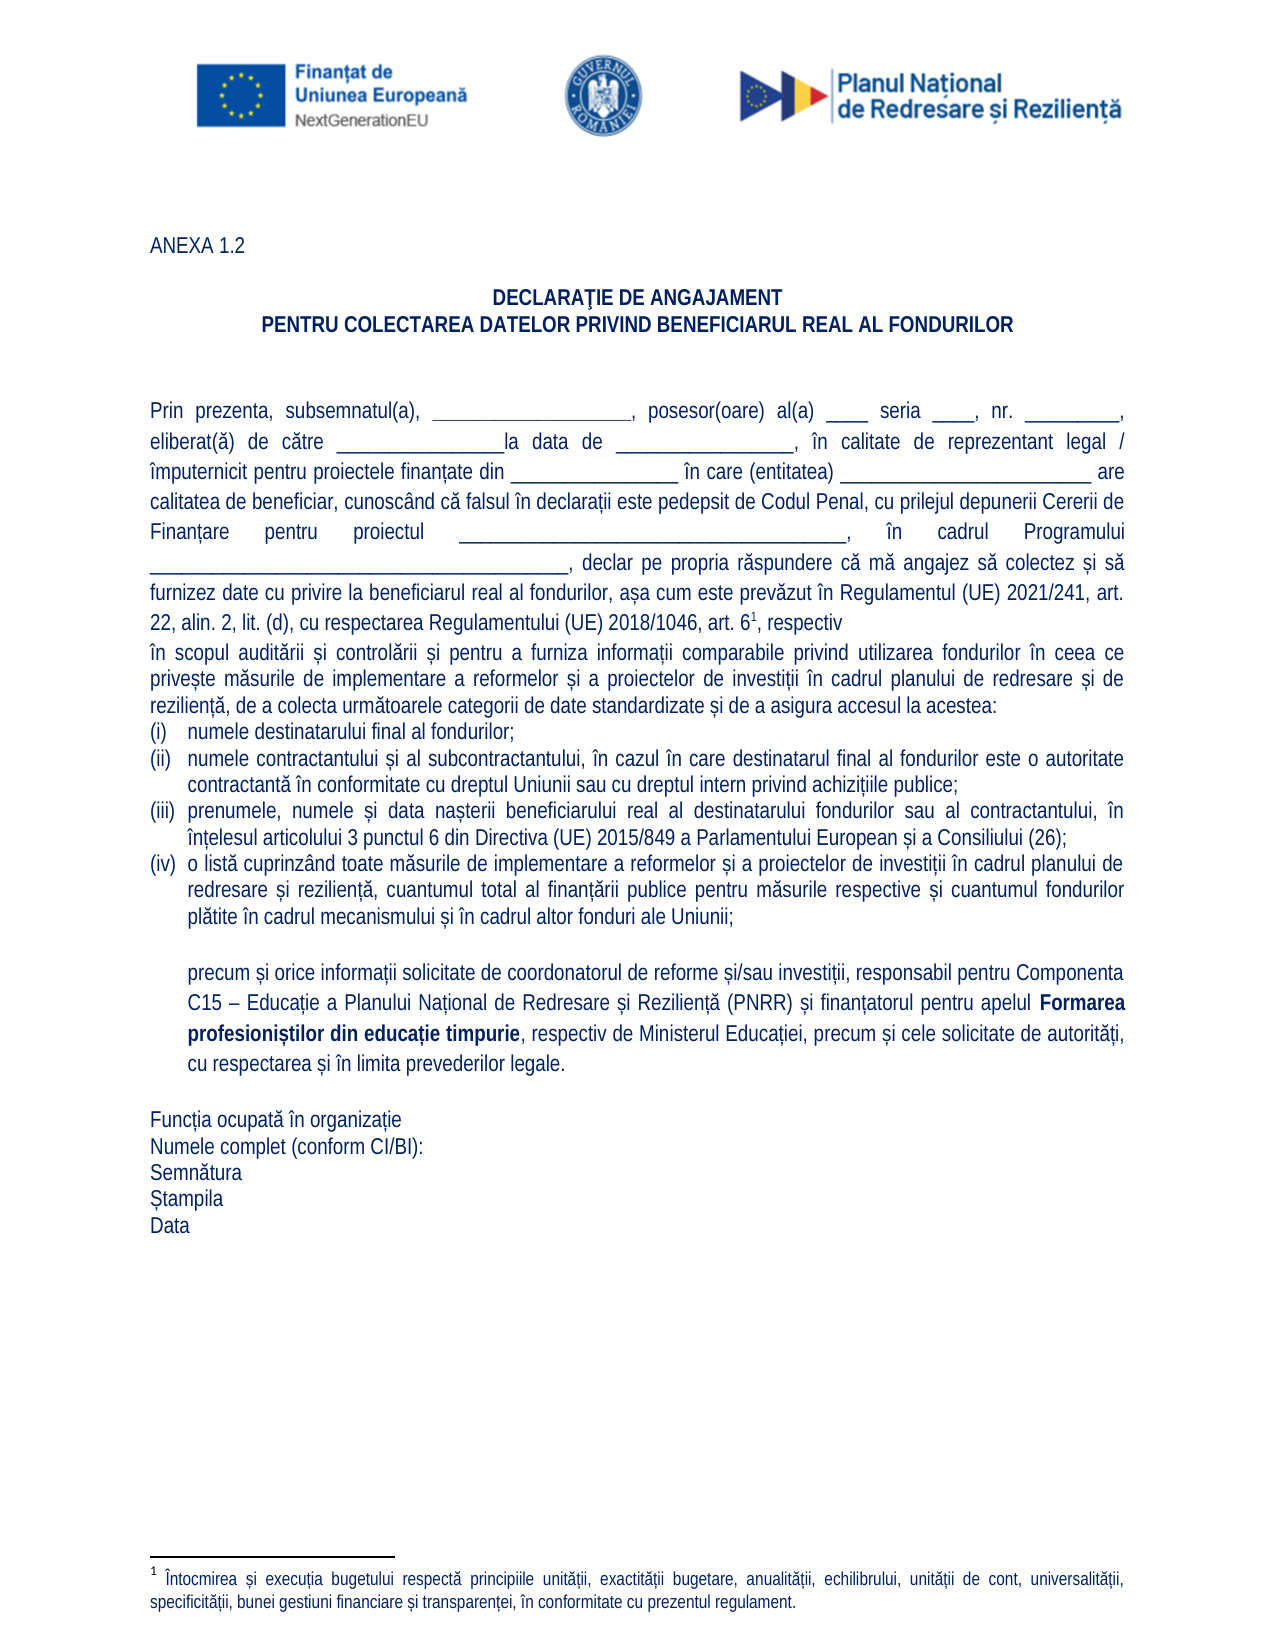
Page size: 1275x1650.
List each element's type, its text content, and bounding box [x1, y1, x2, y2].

text în scopul auditării și controlării și pentru a furniza informații comparabile privind utilizarea fondurilor în ceea ce privește măsurile de implementare a reformelor și a proiectelor de investiții în cadrul planului de redresare și de reziliență, de a colecta următoarele categorii de date standardizate și de a asigura accesul la acestea: [150, 639, 1125, 718]
text Numele complet (conform CI/BI): [150, 1133, 1125, 1159]
list numele contractantului și al subcontractantului, în cazul în care destinatarul final al fondurilor este o autoritate contractantă în conformitate cu dreptul Uniunii sau cu dreptul intern privind achizițiile publice; [150, 744, 1125, 797]
text precum și orice informații solicitate de coordonatorul de reforme și/sau investiții, responsabil pentru Componenta C15 – Educație a Planului Național de Redresare și Reziliență (PNRR) și finanțatorul pentru apelul , respectiv de Ministerul Educației, precum și cele solicitate de autorități, cu respectarea și în limita prevederilor legale. [187, 959, 1125, 1076]
text ANEXA 1.2 [150, 232, 1125, 258]
list o listă cuprinzând toate măsurile de implementare a reformelor și a proiectelor de investiții în cadrul planului de redresare și reziliență, cuantumul total al finanțării publice pentru măsurile respective și cuantumul fondurilor plătite în cadrul mecanismului și în cadrul altor fonduri ale Uniunii; [150, 850, 1125, 929]
text Semnătura [150, 1159, 1125, 1185]
list numele destinatarului final al fondurilor; [150, 718, 1125, 744]
text DECLARAŢIE DE ANGAJAMENT [150, 284, 1125, 311]
text Data [150, 1212, 1125, 1238]
text PENTRU COLECTAREA DATELOR PRIVIND BENEFICIARUL REAL AL FONDURILOR [150, 311, 1125, 337]
text Funcția ocupată în organizație [150, 1106, 1125, 1133]
text Prin prezenta, subsemnatul(a), ___________________, posesor(oare) al(a) ____ seria ____, nr. _________, eliberat(ă) de către ________________la data de _________________, în calitate de reprezentant legal / împuternicit pentru proiectele finanțate din ________________ în care (entitatea) ________________________ are calitatea de beneficiar, cunoscând că falsul în declarații este pedepsit de Codul Penal, cu prilejul depunerii Cererii de Finanțare pentru proiectul _____________________________________, în cadrul Programului ________________________________________, declar pe propria răspundere că mă angajez să colectez și să furnizez date cu privire la beneficiarul real al fondurilor, așa cum este prevăzut în Regulamentul (UE) 2021/241, art. 22, alin. 2, lit. (d), cu respectarea Regulamentului (UE) 2018/1046, art. 6, respectiv [150, 397, 1125, 635]
picture [150, 37, 1125, 153]
